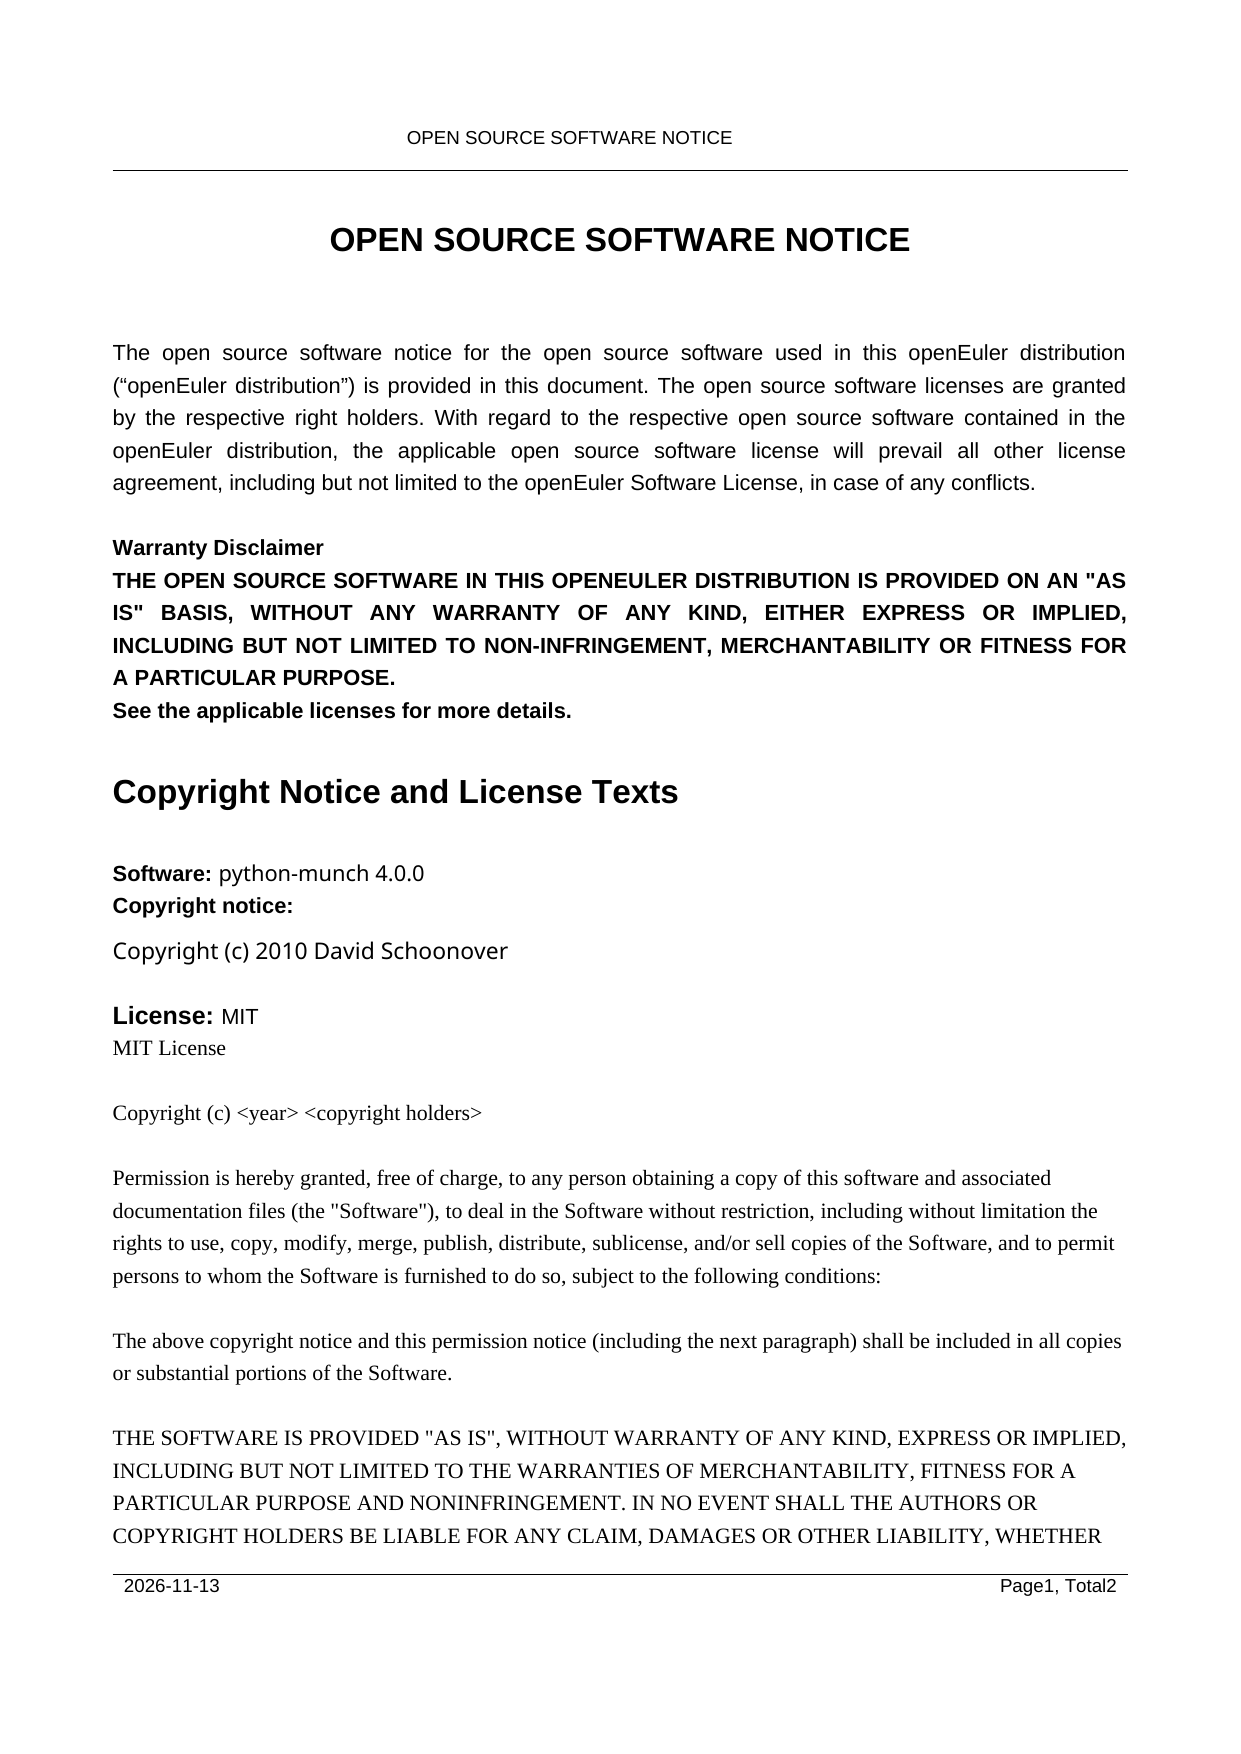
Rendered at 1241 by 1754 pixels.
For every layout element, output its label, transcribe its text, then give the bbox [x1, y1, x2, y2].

text Copyright Notice and License Texts [112, 759, 1128, 824]
text Warranty Disclaimer [112, 531, 1128, 564]
text Copyright (c) 2010 David Schoonover [112, 934, 1128, 999]
title Software: python-munch 4.0.0 [112, 856, 1128, 889]
text The open source software notice for the open source software used in this openEuler distribution (“openEuler distribution”) is provided in this document. The open source software licenses are granted by the respective right holders. With regard to the respective open source software contained in the openEuler distribution, the applicable open source software license will prevail all other license agreement, including but not limited to the openEuler Software License, in case of any conflicts. [112, 336, 1128, 499]
text License: MIT [112, 999, 1128, 1031]
text THE OPEN SOURCE SOFTWARE IN THIS OPENEULER DISTRIBUTION IS PROVIDED ON AN "AS IS" BASIS, WITHOUT ANY WARRANTY OF ANY KIND, EITHER EXPRESS OR IMPLIED, INCLUDING BUT NOT LIMITED TO NON-INFRINGEMENT, MERCHANTABILITY OR FITNESS FOR A PARTICULAR PURPOSE. See the applicable licenses for more details. [112, 564, 1128, 726]
text OPEN SOURCE SOFTWARE NOTICE [112, 206, 1128, 271]
text Copyright notice: [112, 889, 1128, 921]
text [112, 1031, 1128, 1551]
